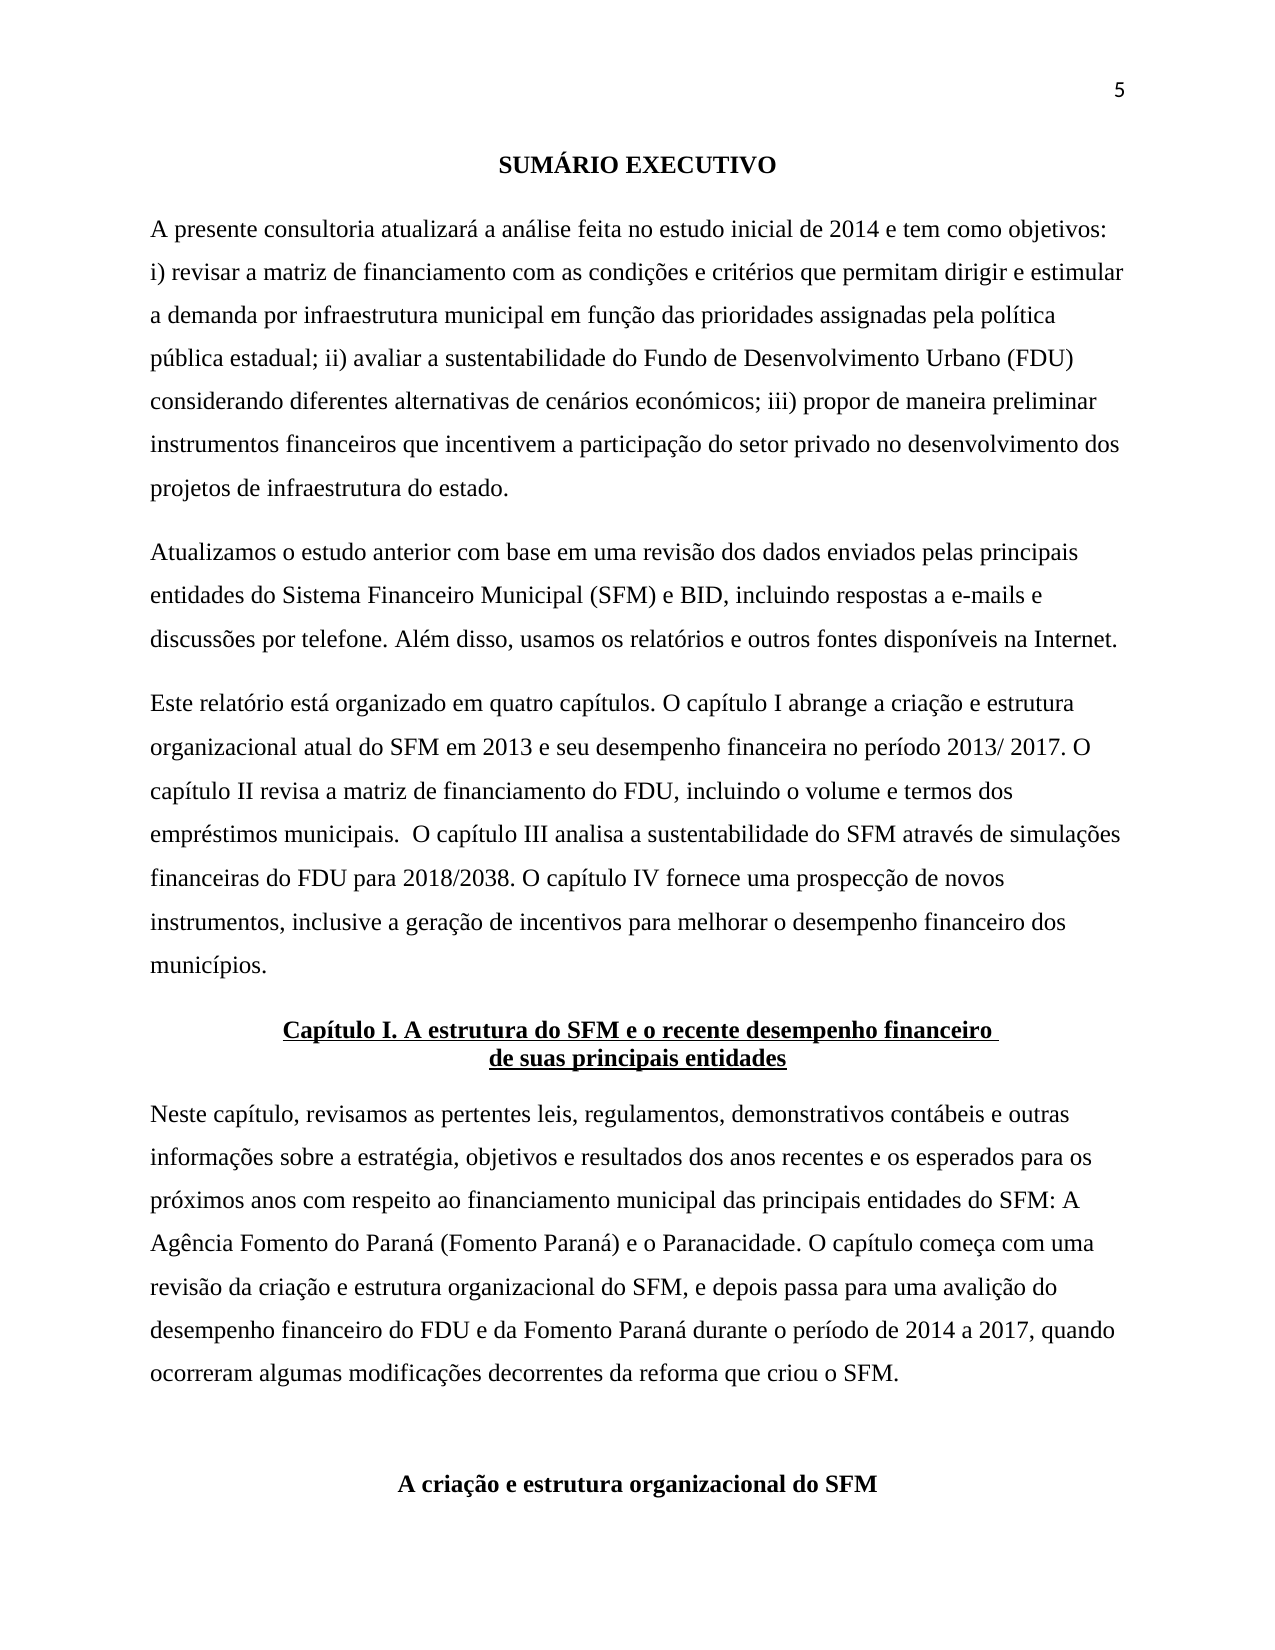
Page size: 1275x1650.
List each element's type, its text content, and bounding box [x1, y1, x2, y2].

text Neste capítulo, revisamos as pertentes leis, regulamentos, demonstrativos contábeis e outras informações sobre a estratégia, objetivos e resultados dos anos recentes e os esperados para os próximos anos com respeito ao financiamento municipal das principais entidades do SFM: A Agência Fomento do Paraná (Fomento Paraná) e o Paranacidade. O capítulo começa com uma revisão da criação e estrutura organizacional do SFM, e depois passa para uma avalição do desempenho financeiro do FDU e da Fomento Paraná durante o período de 2014 a 2017, quando ocorreram algumas modificações decorrentes da reforma que criou o SFM. [150, 1099, 1125, 1387]
text SUMÁRIO EXECUTIVO [150, 150, 1125, 179]
text A presente consultoria atualizará a análise feita no estudo inicial de 2014 e tem como objetivos: i) revisar a matriz de financiamento com as condições e critérios que permitam dirigir e estimular a demanda por infraestrutura municipal em função das prioridades assignadas pela política pública estadual; ii) avaliar a sustentabilidade do Fundo de Desenvolvimento Urbano (FDU) considerando diferentes alternativas de cenários económicos; iii) propor de maneira preliminar instrumentos financeiros que incentivem a participação do setor privado no desenvolvimento dos projetos de infraestrutura do estado. [150, 214, 1125, 501]
text Atualizamos o estudo anterior com base em uma revisão dos dados enviados pelas principais entidades do Sistema Financeiro Municipal (SFM) e BID, incluindo respostas a e-mails e discussões por telefone. Além disso, usamos os relatórios e outros fontes disponíveis na Internet. [150, 537, 1125, 653]
text A criação e estrutura organizacional do SFM [150, 1469, 1125, 1498]
text de suas principais entidades [150, 1043, 1125, 1072]
text Este relatório está organizado em quatro capítulos. O capítulo I abrange a criação e estrutura organizacional atual do SFM em 2013 e seu desempenho financeira no período 2013/ 2017. O capítulo II revisa a matriz de financiamento do FDU, incluindo o volume e termos dos empréstimos municipais. O capítulo III analisa a sustentabilidade do SFM através de simulações financeiras do FDU para 2018/2038. O capítulo IV fornece uma prospecção de novos instrumentos, inclusive a geração de incentivos para melhorar o desempenho financeiro dos municípios. [150, 688, 1125, 979]
text Capítulo I. A estrutura do SFM e o recente desempenho financeiro [150, 1015, 1125, 1043]
